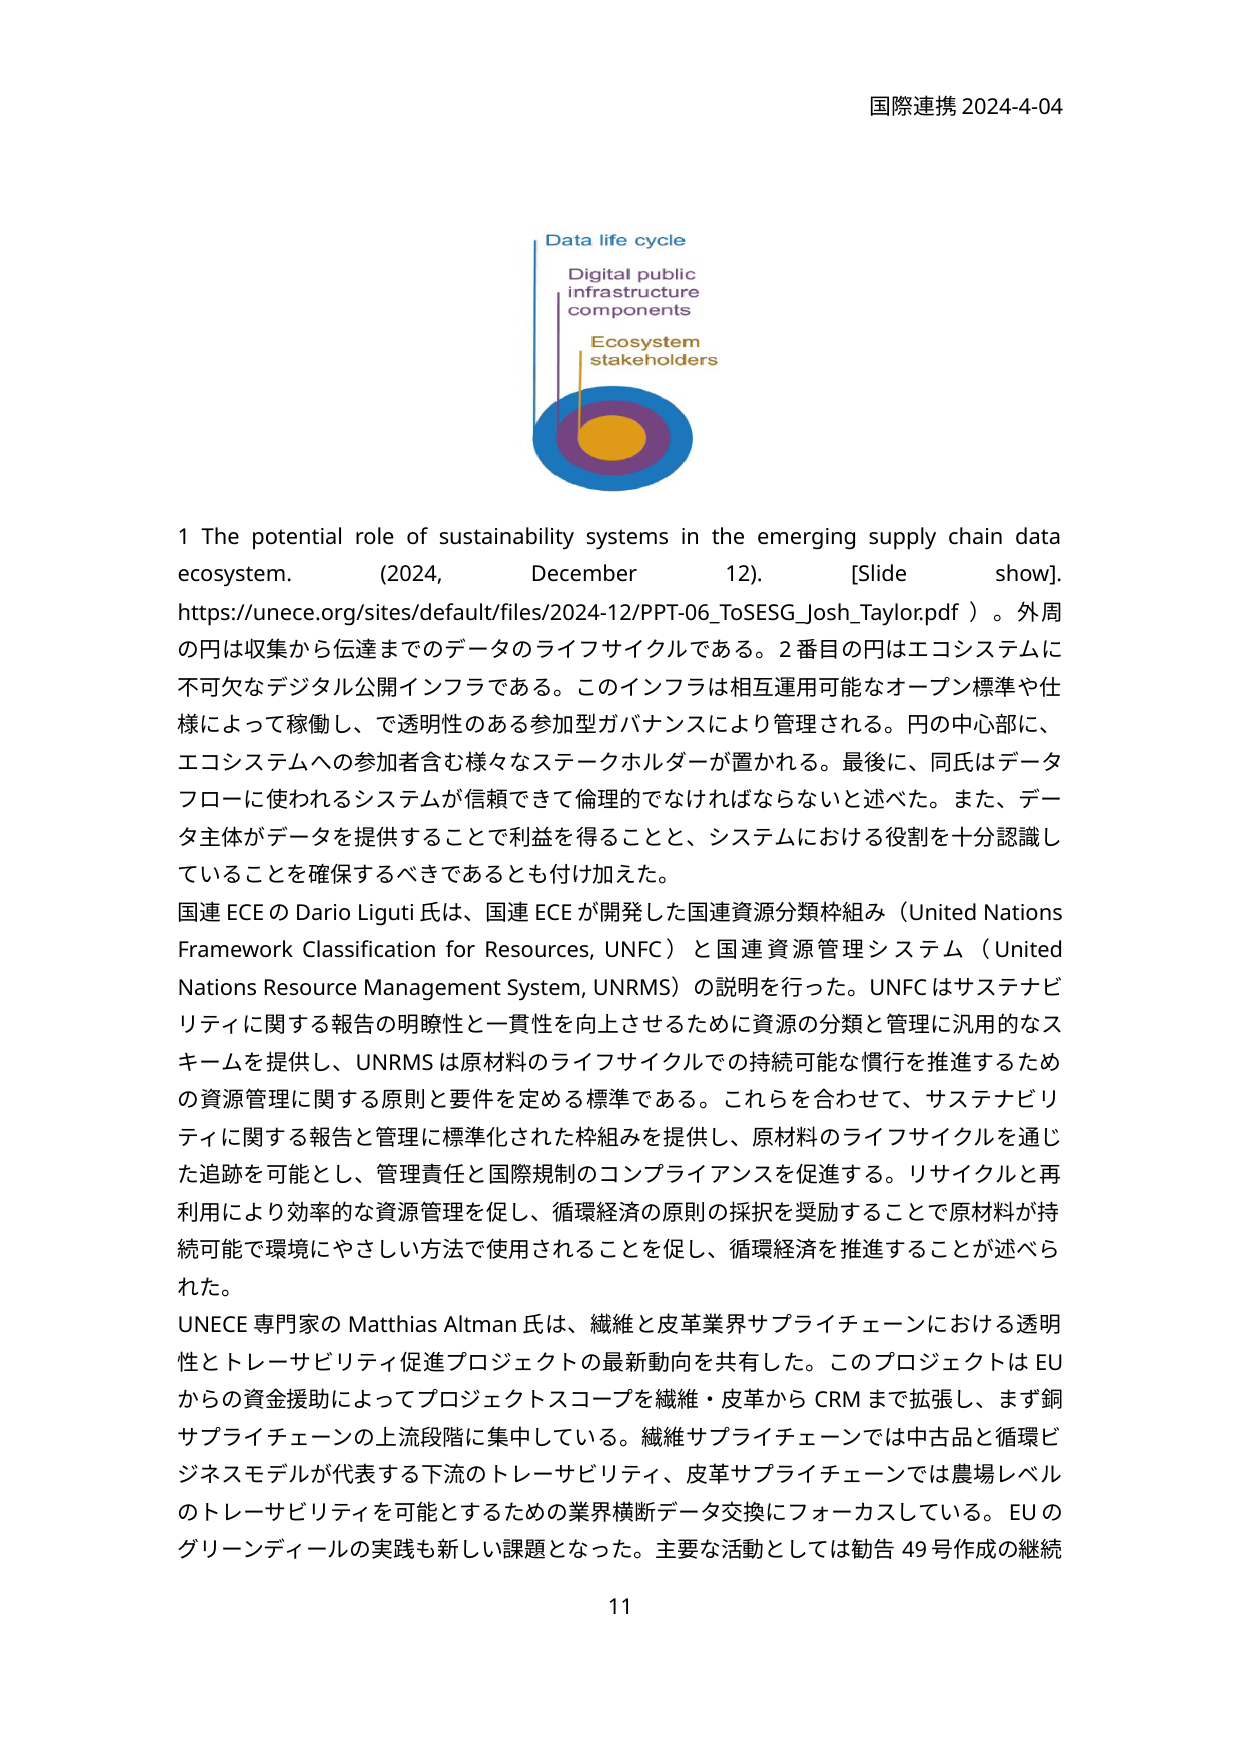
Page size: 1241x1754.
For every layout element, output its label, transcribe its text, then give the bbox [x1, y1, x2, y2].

text 1 The potential role of sustainability systems in the emerging supply chain data ecosystem. (2024, December 12). [Slide show]. https://unece.org/sites/default/files/2024-12/PPT-06_ToSESG_Josh_Taylor.pdf ）。外周の円は収集から伝達までのデータのライフサイクルである。2番目の円はエコシステムに不可欠なデジタル公開インフラである。このインフラは相互運用可能なオープン標準や仕様によって稼働し、で透明性のある参加型ガバナンスにより管理される。円の中心部に、エコシステムへの参加者含む様々なステークホルダーが置かれる。最後に、同氏はデータフローに使われるシステムが信頼できて倫理的でなければならないと述べた。また、データ主体がデータを提供することで利益を得ることと、システムにおける役割を十分認識していることを確保するべきであるとも付け加えた。 [177, 517, 1063, 892]
text 国連ECEのDario Liguti氏は、国連ECEが開発した国連資源分類枠組み（United Nations Framework Classification for Resources, UNFC）と国連資源管理システム（United Nations Resource Management System, UNRMS）の説明を行った。UNFCはサステナビリティに関する報告の明瞭性と一貫性を向上させるために資源の分類と管理に汎用的なスキームを提供し、UNRMSは原材料のライフサイクルでの持続可能な慣行を推進するための資源管理に関する原則と要件を定める標準である。これらを合わせて、サステナビリティに関する報告と管理に標準化された枠組みを提供し、原材料のライフサイクルを通じた追跡を可能とし、管理責任と国際規制のコンプライアンスを促進する。リサイクルと再利用により効率的な資源管理を促し、循環経済の原則の採択を奨励することで原材料が持続可能で環境にやさしい方法で使用されることを促し、循環経済を推進することが述べられた。 [177, 892, 1063, 1304]
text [177, 1304, 1063, 1567]
